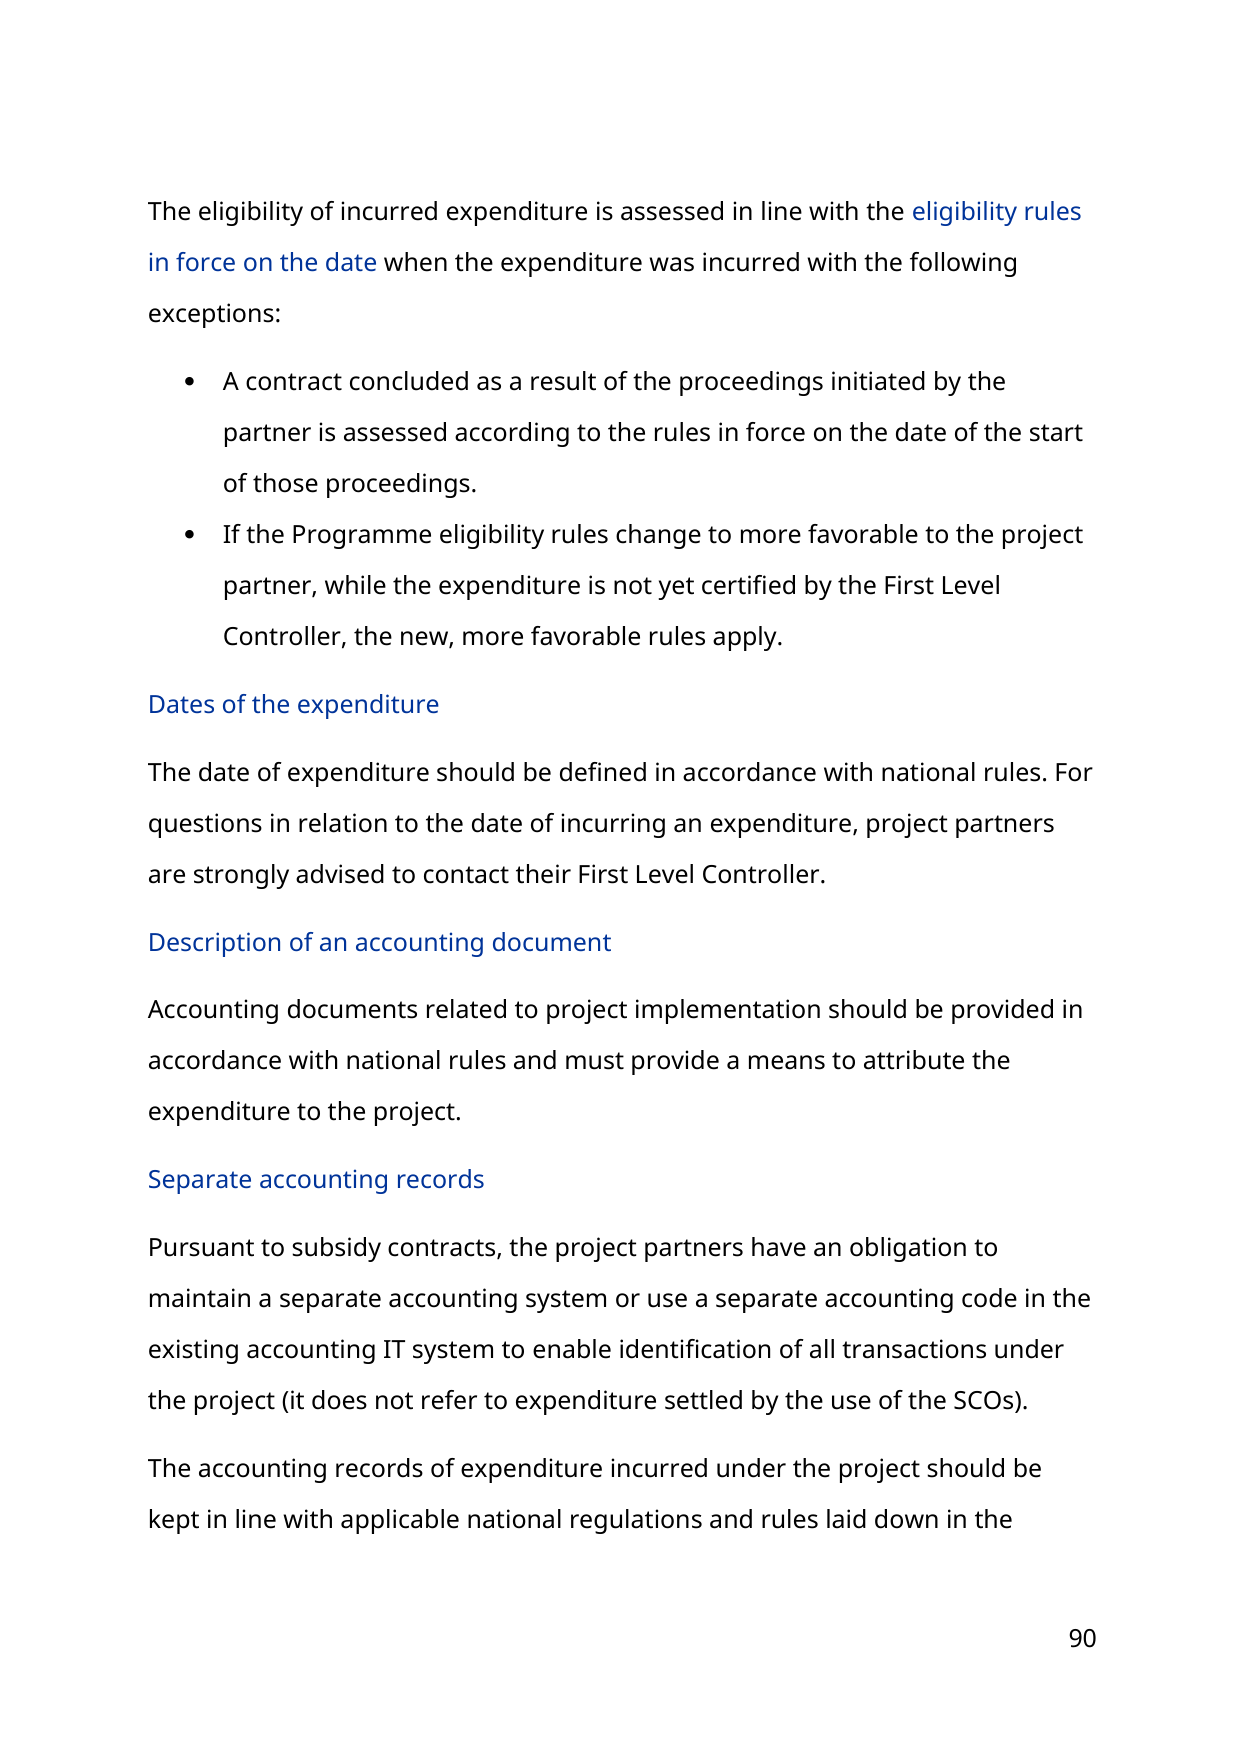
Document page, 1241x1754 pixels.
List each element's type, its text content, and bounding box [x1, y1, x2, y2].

text Pursuant to subsidy contracts, the project partners have an obligation to maintain a separate accounting system or use a separate accounting code in the existing accounting IT system to enable identification of all transactions under the project (it does not refer to expenditure settled by the use of the SCOs). [148, 1229, 1097, 1417]
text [148, 1450, 1097, 1535]
text Dates of the expenditure [148, 687, 1097, 721]
list A contract concluded as a result of the proceedings initiated by the partner is assessed according to the rules in force on the date of the start of those proceedings. [185, 364, 1097, 500]
text Description of an accounting document [148, 924, 1097, 958]
text Accounting documents related to project implementation should be provided in accordance with national rules and must provide a means to attribute the expenditure to the project. [148, 992, 1097, 1128]
text Separate accounting records [148, 1162, 1097, 1196]
text The date of expenditure should be defined in accordance with national rules. For questions in relation to the date of incurring an expenditure, project partners are strongly advised to contact their First Level Controller. [148, 754, 1097, 891]
list If the Programme eligibility rules change to more favorable to the project partner, while the expenditure is not yet certified by the First Level Controller, the new, more favorable rules apply. [185, 517, 1097, 653]
text The eligibility of incurred expenditure is assessed in line with the eligibility rules in force on the date when the expenditure was incurred with the following exceptions: [148, 194, 1097, 330]
